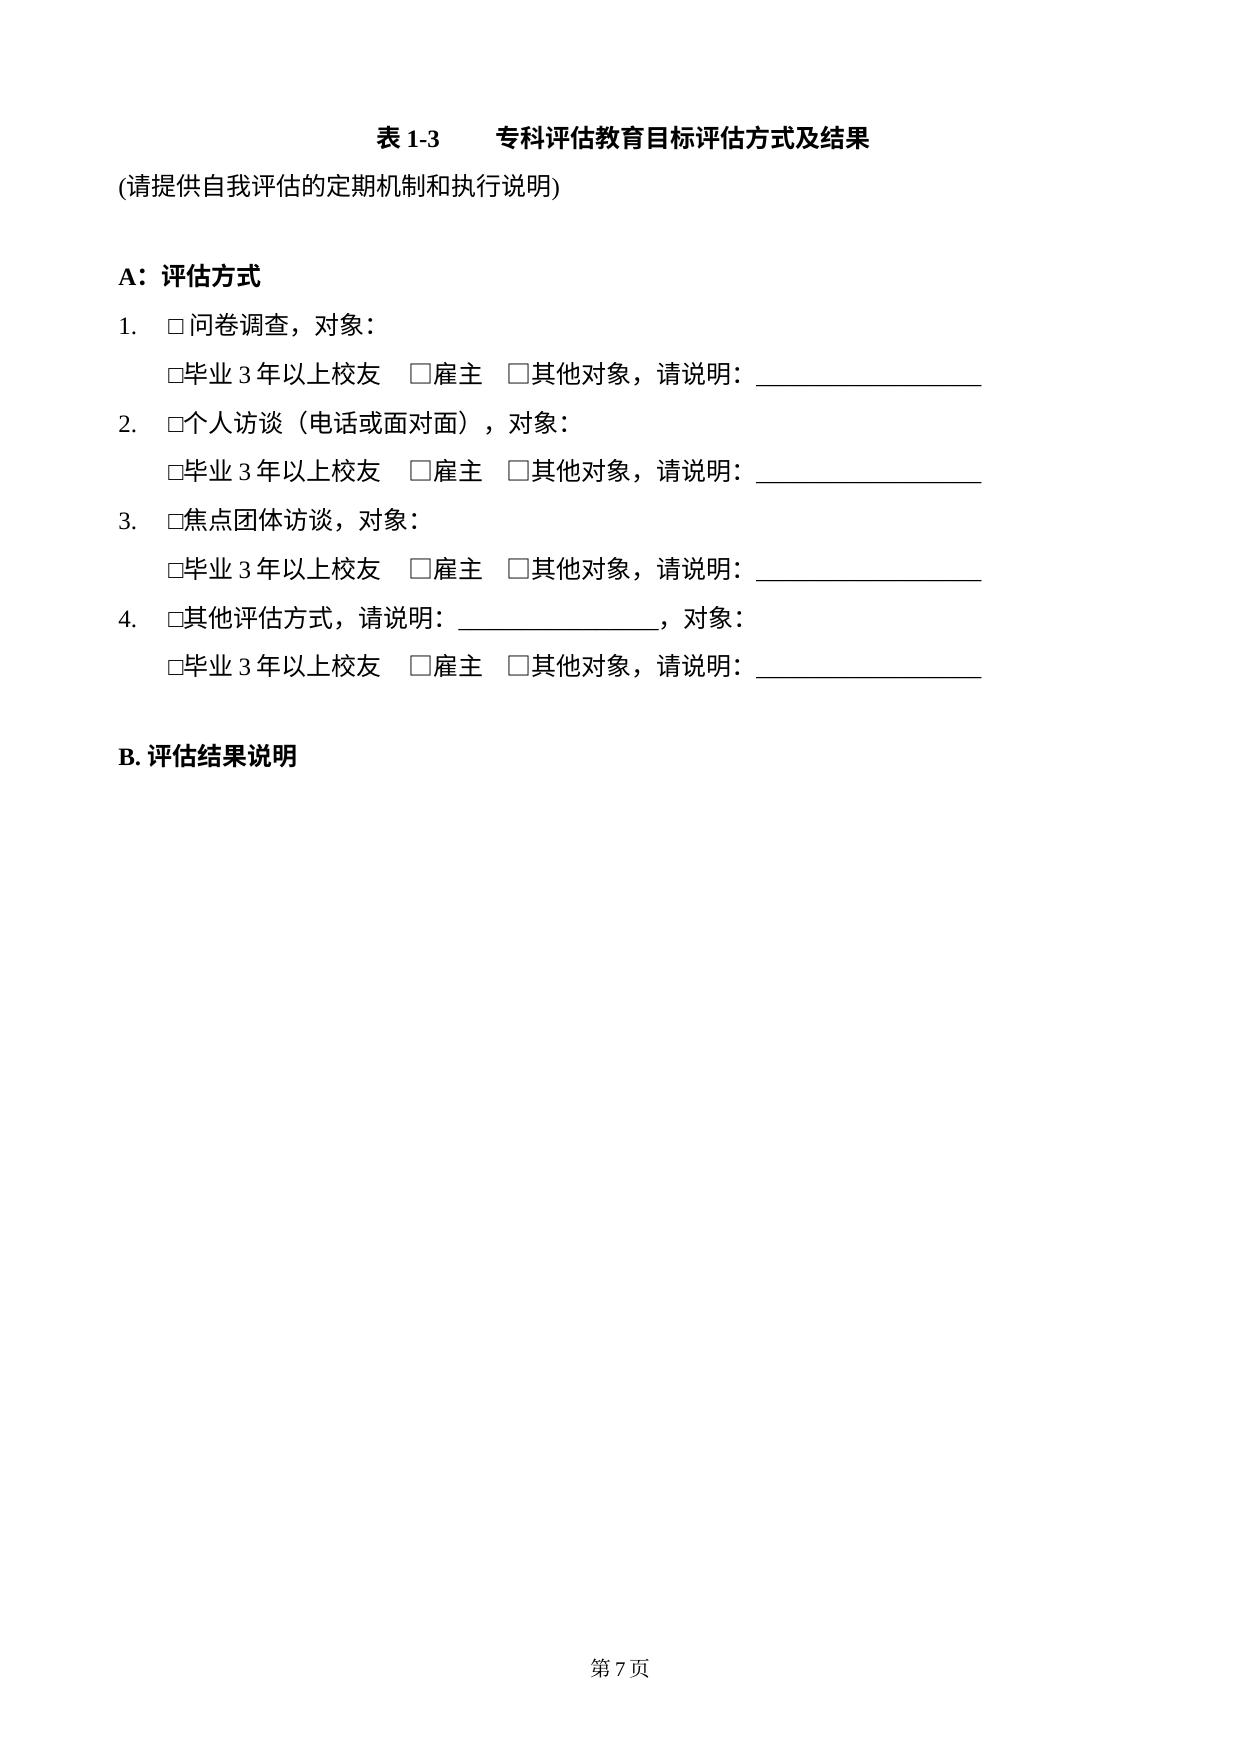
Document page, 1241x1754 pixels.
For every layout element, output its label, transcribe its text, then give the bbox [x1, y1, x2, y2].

text □毕业3年以上校友 □雇主 □其他对象，请说明：__________________ [168, 354, 1122, 391]
text □毕业3年以上校友 □雇主 □其他对象，请说明：__________________ [118, 549, 1122, 586]
text (请提供自我评估的定期机制和执行说明) [118, 167, 1122, 203]
text 表1-3 专科评估教育目标评估方式及结果 [118, 118, 1122, 154]
text □毕业3年以上校友 □雇主 □其他对象，请说明：__________________ [118, 452, 1122, 488]
text B. 评估结果说明 [118, 737, 1122, 773]
list □ 问卷调查，对象： [118, 306, 1122, 342]
text A：评估方式 [118, 257, 1122, 293]
text □毕业3年以上校友 □雇主 □其他对象，请说明：__________________ [118, 647, 1122, 683]
list □焦点团体访谈，对象： [118, 501, 1122, 537]
list □其他评估方式，请说明：________________，对象： [118, 598, 1122, 634]
list □个人访谈（电话或面对面），对象： [118, 403, 1122, 439]
